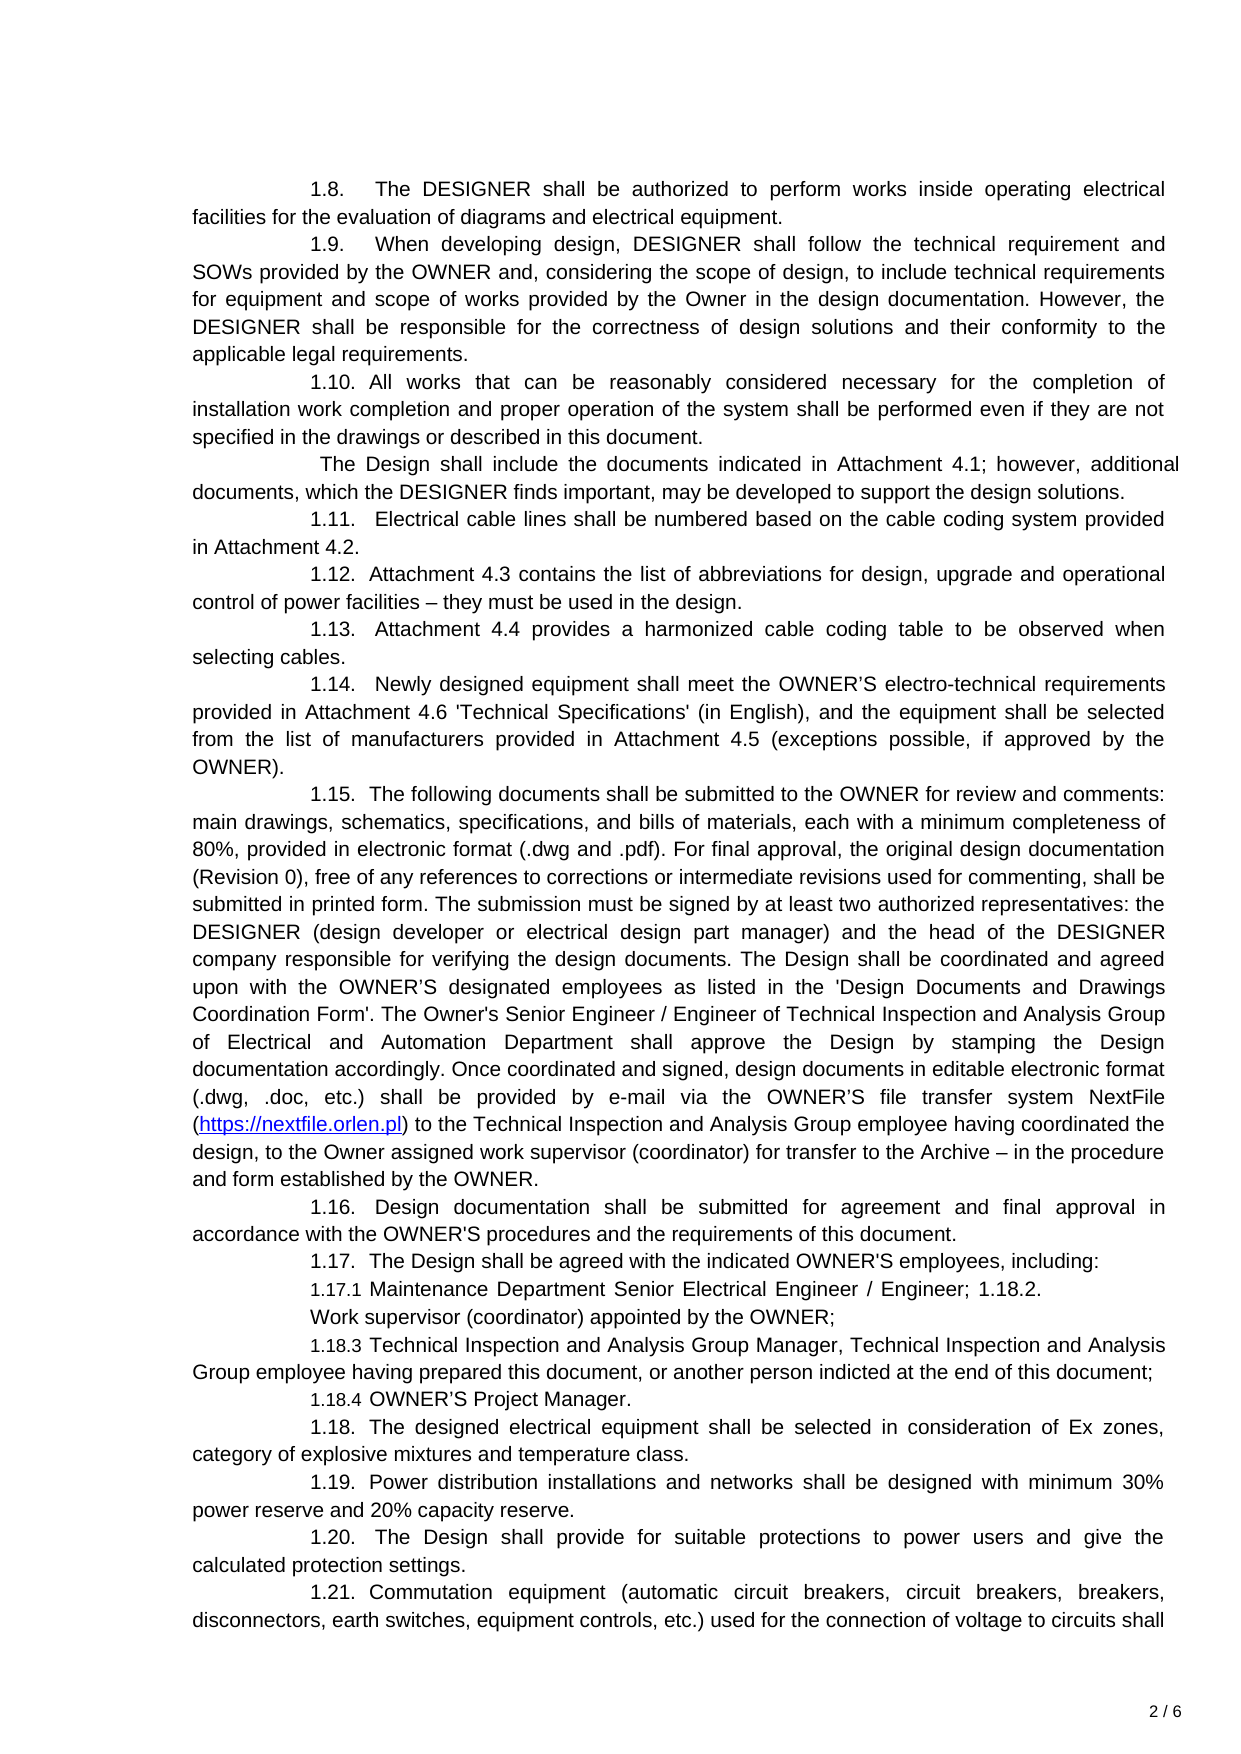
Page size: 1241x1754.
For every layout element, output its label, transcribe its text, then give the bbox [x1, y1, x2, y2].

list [192, 1580, 1166, 1631]
list The designed electrical equipment shall be selected in consideration of Ex zones, category of explosive mixtures and temperature class. [192, 1415, 1166, 1466]
list The Design shall provide for suitable protections to power users and give the calculated protection settings. [192, 1525, 1165, 1576]
list Maintenance Department Senior Electrical Engineer / Engineer; 1.18.2. Work supervisor (coordinator) appointed by the OWNER; [310, 1277, 1043, 1329]
list Power distribution installations and networks shall be designed with minimum 30% power reserve and 20% capacity reserve. [192, 1470, 1165, 1521]
list The DESIGNER shall be authorized to perform works inside operating electrical facilities for the evaluation of diagrams and electrical equipment. [192, 177, 1166, 229]
list Attachment 4.3 contains the list of abbreviations for design, upgrade and operational control of power facilities – they must be used in the design. [192, 562, 1166, 614]
list OWNER’S Project Manager. [310, 1387, 1181, 1411]
list Newly designed equipment shall meet the OWNER’S electro-technical requirements provided in Attachment 4.6 'Technical Specifications' (in English), and the equipment shall be selected from the list of manufacturers provided in Attachment 4.5 (exceptions possible, if approved by the OWNER). [192, 672, 1167, 779]
list All works that can be reasonably considered necessary for the completion of installation work completion and proper operation of the system shall be performed even if they are not specified in the drawings or described in this document. [192, 370, 1166, 449]
list The Design shall include the documents indicated in Attachment 4.1; however, additional documents, which the DESIGNER finds important, may be developed to support the design solutions. [192, 452, 1181, 504]
list The Design shall be agreed with the indicated OWNER'S employees, including: [310, 1250, 1181, 1274]
list When developing design, DESIGNER shall follow the technical requirement and SOWs provided by the OWNER and, considering the scope of design, to include technical requirements for equipment and scope of works provided by the Owner in the design documentation. However, the DESIGNER shall be responsible for the correctness of design solutions and their conformity to the applicable legal requirements. [192, 232, 1167, 366]
list Electrical cable lines shall be numbered based on the cable coding system provided in Attachment 4.2. [192, 507, 1166, 559]
list Attachment 4.4 provides a harmonized cable coding table to be observed when selecting cables. [192, 617, 1166, 669]
list The following documents shall be submitted to the OWNER for review and comments: main drawings, schematics, specifications, and bills of materials, each with a minimum completeness of 80%, provided in electronic format (.dwg and .pdf). For final approval, the original design documentation (Revision 0), free of any references to corrections or intermediate revisions used for commenting, shall be submitted in printed form. The submission must be signed by at least two authorized representatives: the DESIGNER (design developer or electrical design part manager) and the head of the DESIGNER company responsible for verifying the design documents. The Design shall be coordinated and agreed upon with the OWNER’S designated employees as listed in the 'Design Documents and Drawings Coordination Form'. The Owner's Senior Engineer / Engineer of Technical Inspection and Analysis Group of Electrical and Automation Department shall approve the Design by stamping the Design documentation accordingly. Once coordinated and signed, design documents in editable electronic format (.dwg, .doc, etc.) shall be provided by e-mail via the OWNER’S file transfer system NextFile (https://nextfile.orlen.pl) to the Technical Inspection and Analysis Group employee having coordinated the design, to the Owner assigned work supervisor (coordinator) for transfer to the Archive – in the procedure and form established by the OWNER. [192, 782, 1167, 1191]
list Technical Inspection and Analysis Group Manager, Technical Inspection and Analysis Group employee having prepared this document, or another person indicted at the end of this document; [192, 1332, 1166, 1384]
list Design documentation shall be submitted for agreement and final approval in accordance with the OWNER'S procedures and the requirements of this document. [192, 1195, 1166, 1246]
